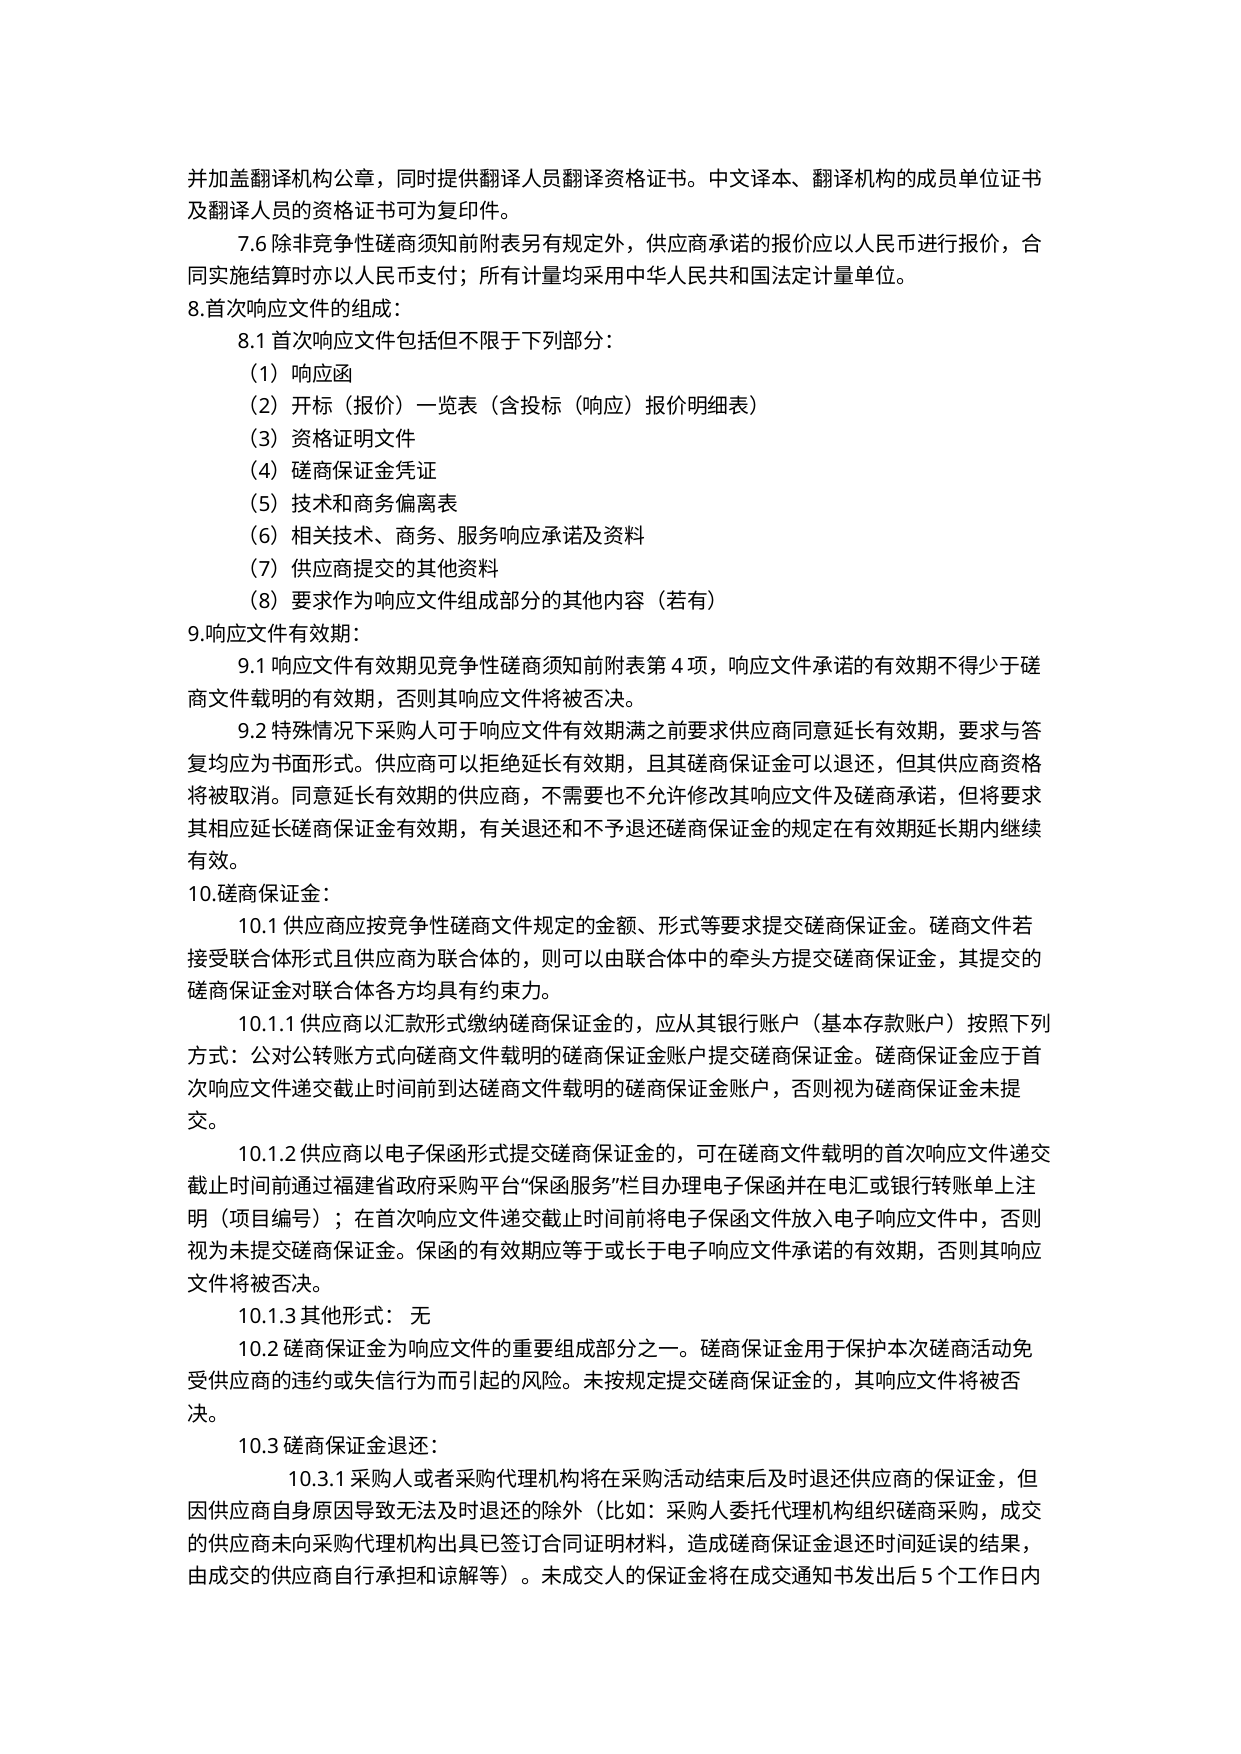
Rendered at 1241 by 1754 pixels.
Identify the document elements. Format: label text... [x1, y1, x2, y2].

text 10.1.3其他形式： 无 [187, 1299, 1053, 1332]
text （4）磋商保证金凭证 [187, 454, 1053, 487]
text （1）响应函 [187, 357, 1053, 389]
text 10.2磋商保证金为响应文件的重要组成部分之一。磋商保证金用于保护本次磋商活动免受供应商的违约或失信行为而引起的风险。未按规定提交磋商保证金的，其响应文件将被否决。 [187, 1332, 1053, 1429]
text 9.2特殊情况下采购人可于响应文件有效期满之前要求供应商同意延长有效期，要求与答复均应为书面形式。供应商可以拒绝延长有效期，且其磋商保证金可以退还，但其供应商资格将被取消。同意延长有效期的供应商，不需要也不允许修改其响应文件及磋商承诺，但将要求其相应延长磋商保证金有效期，有关退还和不予退还磋商保证金的规定在有效期延长期内继续有效。 [187, 714, 1053, 877]
text （8）要求作为响应文件组成部分的其他内容（若有） [187, 584, 1053, 617]
text （3）资格证明文件 [187, 422, 1053, 454]
text 10.1.2供应商以电子保函形式提交磋商保证金的，可在磋商文件载明的首次响应文件递交截止时间前通过福建省政府采购平台“保函服务”栏目办理电子保函并在电汇或银行转账单上注明（项目编号）；在首次响应文件递交截止时间前将电子保函文件放入电子响应文件中，否则视为未提交磋商保证金。保函的有效期应等于或长于电子响应文件承诺的有效期，否则其响应文件将被否决。 [187, 1137, 1053, 1299]
text 10.1.1供应商以汇款形式缴纳磋商保证金的，应从其银行账户（基本存款账户）按照下列方式：公对公转账方式向磋商文件载明的磋商保证金账户提交磋商保证金。磋商保证金应于首次响应文件递交截止时间前到达磋商文件载明的磋商保证金账户，否则视为磋商保证金未提交。 [187, 1007, 1053, 1137]
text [187, 162, 1053, 227]
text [187, 1462, 1053, 1592]
text 10.1供应商应按竞争性磋商文件规定的金额、形式等要求提交磋商保证金。磋商文件若接受联合体形式且供应商为联合体的，则可以由联合体中的牵头方提交磋商保证金，其提交的磋商保证金对联合体各方均具有约束力。 [187, 909, 1053, 1007]
text 10.磋商保证金： [187, 877, 1053, 909]
text 8.1首次响应文件包括但不限于下列部分： [187, 324, 1053, 357]
text （2）开标（报价）一览表（含投标（响应）报价明细表） [187, 389, 1053, 422]
text 7.6除非竞争性磋商须知前附表另有规定外，供应商承诺的报价应以人民币进行报价，合同实施结算时亦以人民币支付；所有计量均采用中华人民共和国法定计量单位。 [187, 227, 1053, 292]
text 8.首次响应文件的组成： [187, 292, 1053, 324]
text 9.1响应文件有效期见竞争性磋商须知前附表第4项，响应文件承诺的有效期不得少于磋商文件载明的有效期，否则其响应文件将被否决。 [187, 649, 1053, 714]
text （5）技术和商务偏离表 [187, 487, 1053, 519]
text （6）相关技术、商务、服务响应承诺及资料 [187, 519, 1053, 552]
text 9.响应文件有效期： [187, 617, 1053, 649]
text 10.3磋商保证金退还： [187, 1429, 1053, 1462]
text （7）供应商提交的其他资料 [187, 552, 1053, 584]
